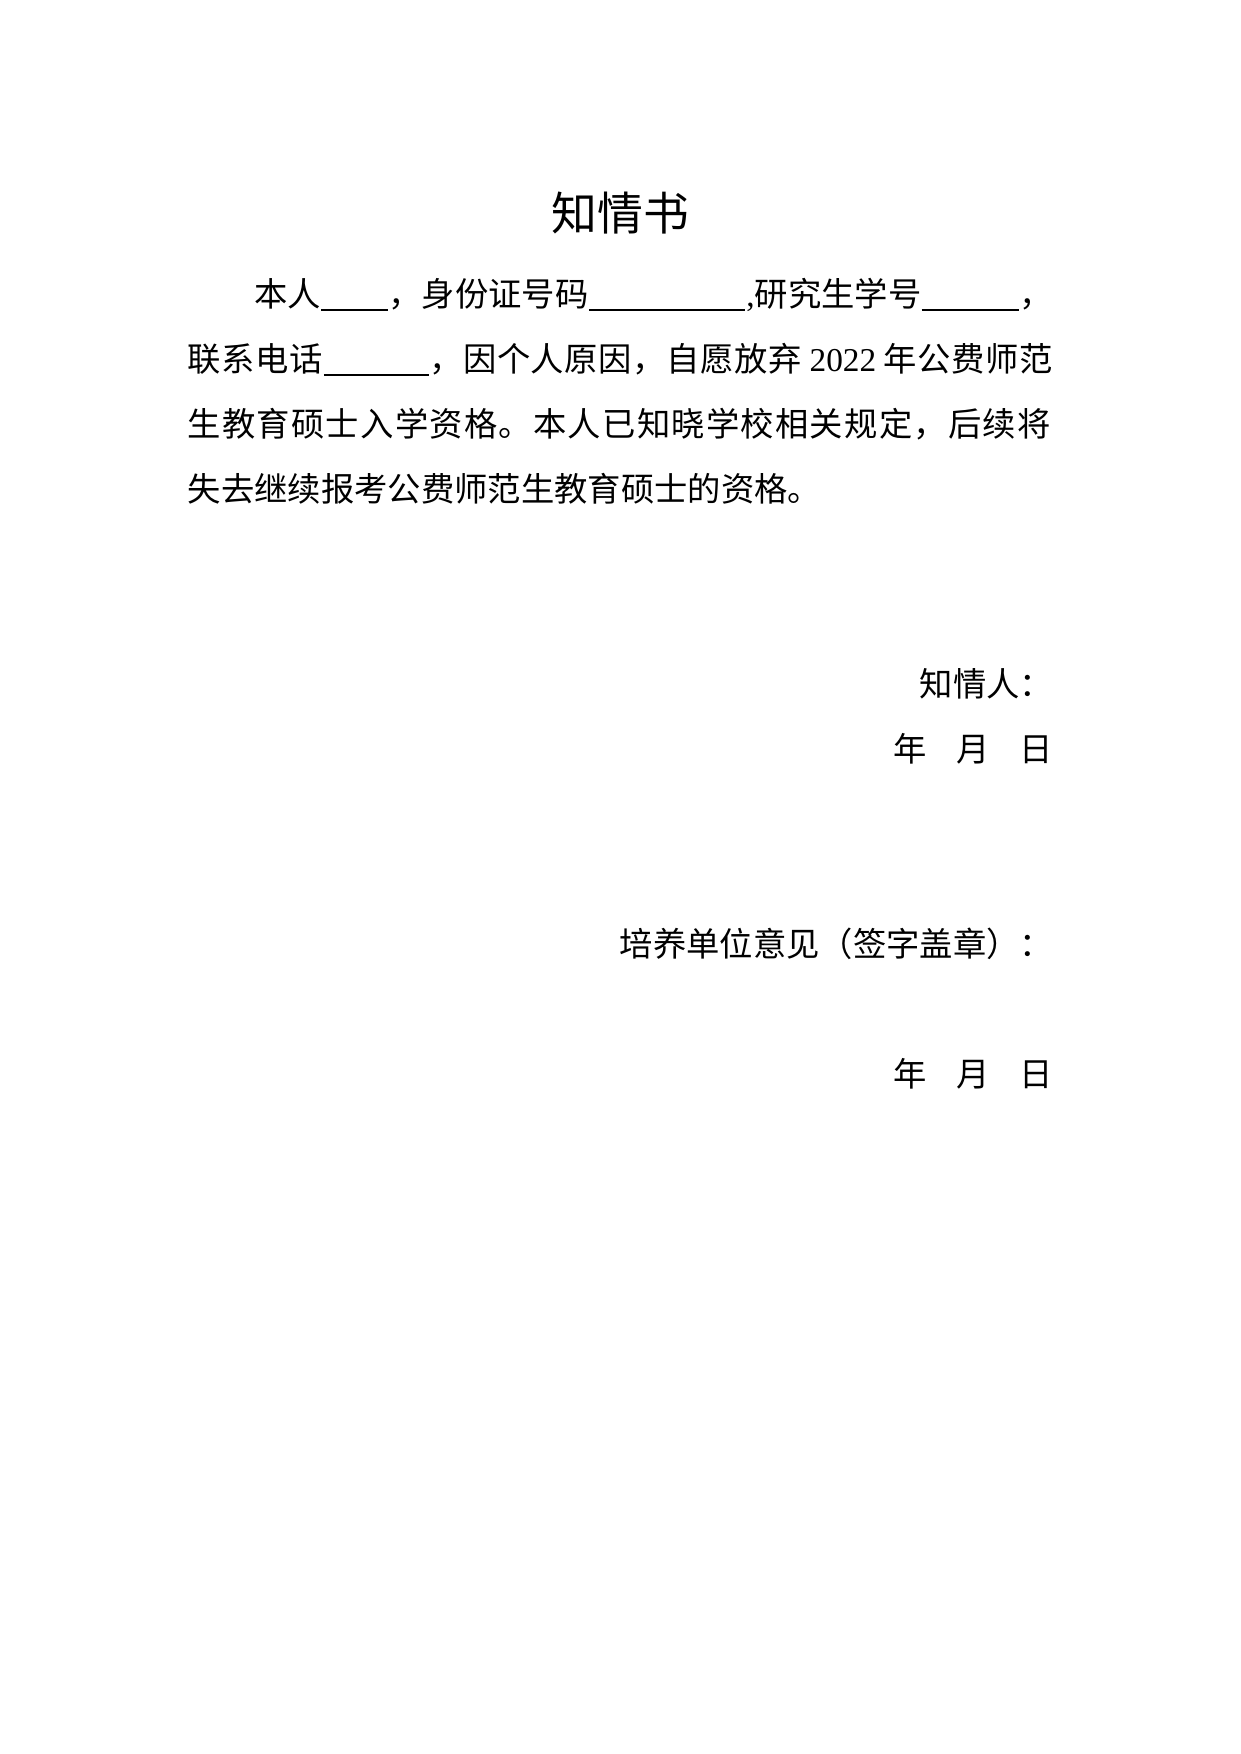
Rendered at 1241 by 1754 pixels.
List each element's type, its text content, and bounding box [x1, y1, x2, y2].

text 年 月 日 [187, 1039, 1053, 1104]
text 培养单位意见（签字盖章）： [187, 909, 1053, 974]
text 本人 ，身份证号码 ,研究生学号 ，联系电话 ，因个人原因，自愿放弃2022年公费师范生教育硕士入学资格。本人已知晓学校相关规定，后续将失去继续报考公费师范生教育硕士的资格。 [187, 259, 1053, 519]
text 知情人： [187, 649, 1053, 714]
text 年 月 日 [187, 714, 1053, 779]
text 知情书 [187, 162, 1053, 259]
